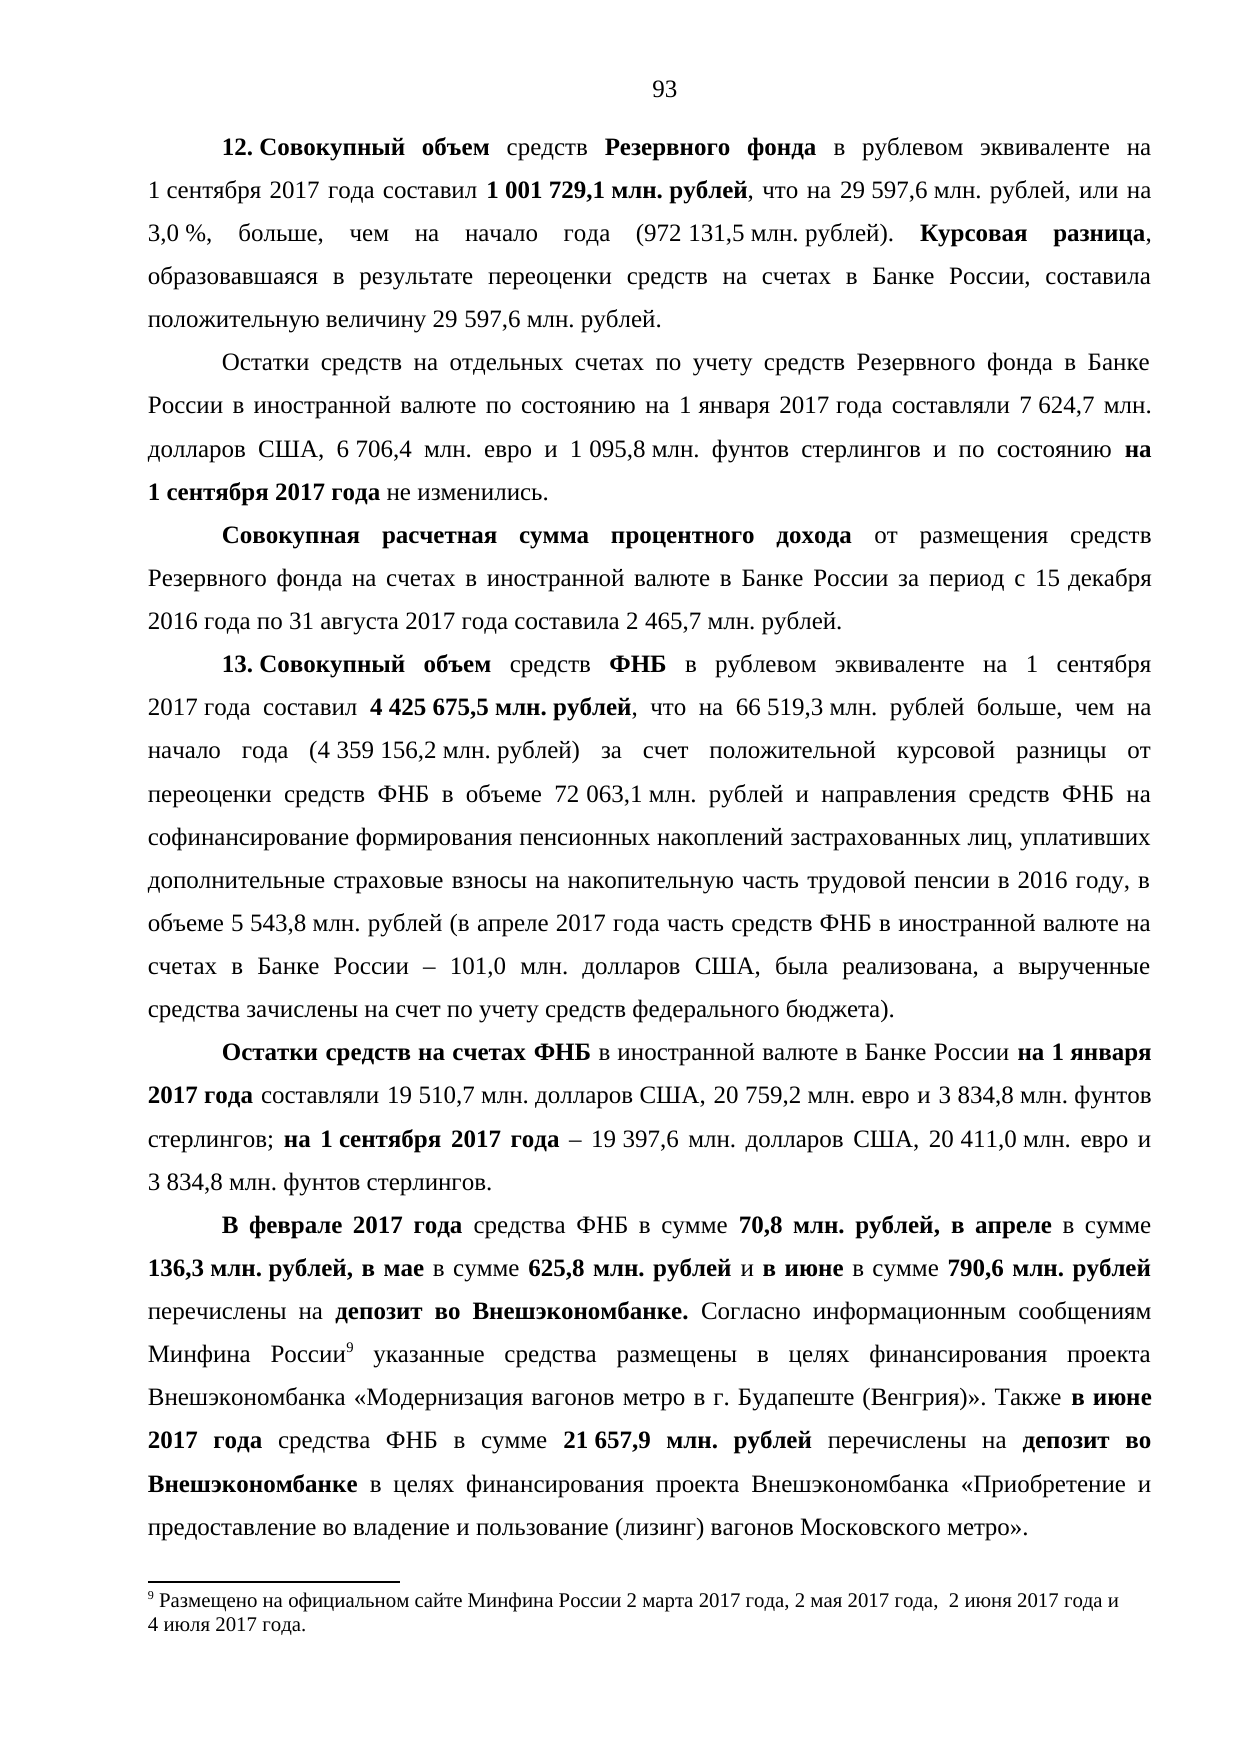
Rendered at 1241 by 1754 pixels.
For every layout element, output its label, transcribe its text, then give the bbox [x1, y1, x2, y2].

text Остатки средств на отдельных счетах по учету средств Резервного фонда в Банке России в иностранной валюте по состоянию на 1 января 2017 года составляли 7 624,7 млн. долларов США, 6 706,4 млн. евро и 1 095,8 млн. фунтов стерлингов и по состоянию на 1 сентября 2017 года не изменились. [148, 347, 1152, 506]
text Совокупная расчетная сумма процентного дохода от размещения средств Резервного фонда на счетах в иностранной валюте в Банке России за период с 15 декабря 2016 года по 31 августа 2017 года составила 2 465,7 млн. рублей. [148, 520, 1152, 635]
text 12. Совокупный объем средств Резервного фонда в рублевом эквиваленте на 1 сентября 2017 года составил 1 001 729,1 млн. рублей, что на 29 597,6 млн. рублей, или на 3,0 %, больше, чем на начало года (972 131,5 млн. рублей). Курсовая разница, образовавшаяся в результате переоценки средств на счетах в Банке России, составила положительную величину 29 597,6 млн. рублей. [148, 132, 1152, 333]
text 13. Совокупный объем средств ФНБ в рублевом эквиваленте на 1 сентября 2017 года составил 4 425 675,5 млн. рублей, что на 66 519,3 млн. рублей больше, чем на начало года (4 359 156,2 млн. рублей) за счет положительной курсовой разницы от переоценки средств ФНБ в объеме 72 063,1 млн. рублей и направления средств ФНБ на софинансирование формирования пенсионных накоплений застрахованных лиц, уплативших дополнительные страховые взносы на накопительную часть трудовой пенсии в 2016 году, в объеме 5 543,8 млн. рублей (в апреле 2017 года часть средств ФНБ в иностранной валюте на счетах в Банке России – 101,0 млн. долларов США, была реализована, а вырученные средства зачислены на счет по учету средств федерального бюджета). [148, 649, 1152, 1023]
text Остатки средств на счетах ФНБ в иностранной валюте в Банке России на 1 января 2017 года составляли 19 510,7 млн. долларов США, 20 759,2 млн. евро и 3 834,8 млн. фунтов стерлингов; на 1 сентября 2017 года – 19 397,6 млн. долларов США, 20 411,0 млн. евро и 3 834,8 млн. фунтов стерлингов. [148, 1037, 1152, 1196]
text В феврале 2017 года средства ФНБ в сумме 70,8 млн. рублей, в апреле в сумме 136,3 млн. рублей, в мае в сумме 625,8 млн. рублей и в июне в сумме 790,6 млн. рублей перечислены на депозит во Внешэкономбанке. Согласно информационным сообщениям Минфина России указанные средства размещены в целях финансирования проекта Внешэкономбанка «Модернизация вагонов метро в г. Будапеште (Венгрия)». Также в июне 2017 года средства ФНБ в сумме 21 657,9 млн. рублей перечислены на депозит во Внешэкономбанке в целях финансирования проекта Внешэкономбанка «Приобретение и предоставление во владение и пользование (лизинг) вагонов Московского метро». [148, 1210, 1152, 1541]
